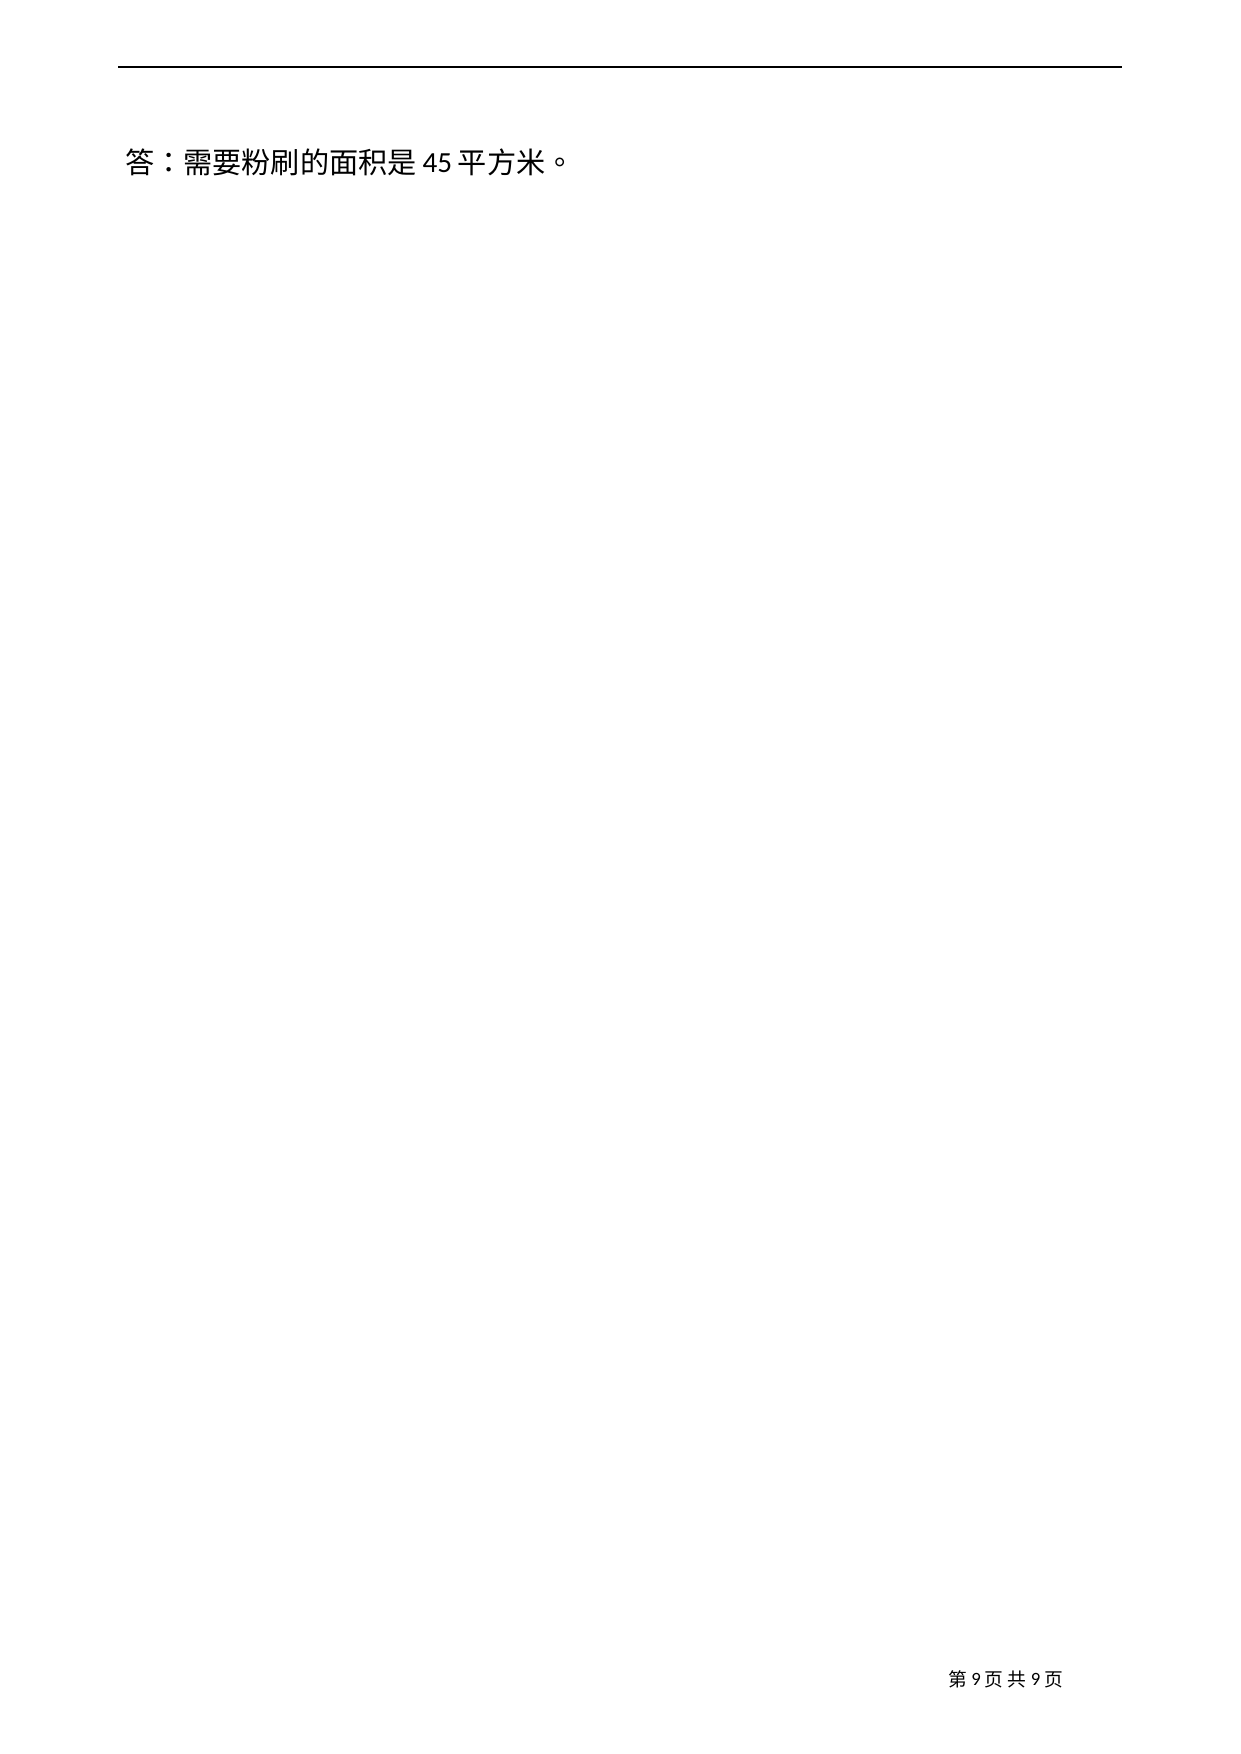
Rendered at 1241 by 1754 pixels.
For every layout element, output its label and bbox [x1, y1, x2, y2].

text [118, 129, 1122, 194]
